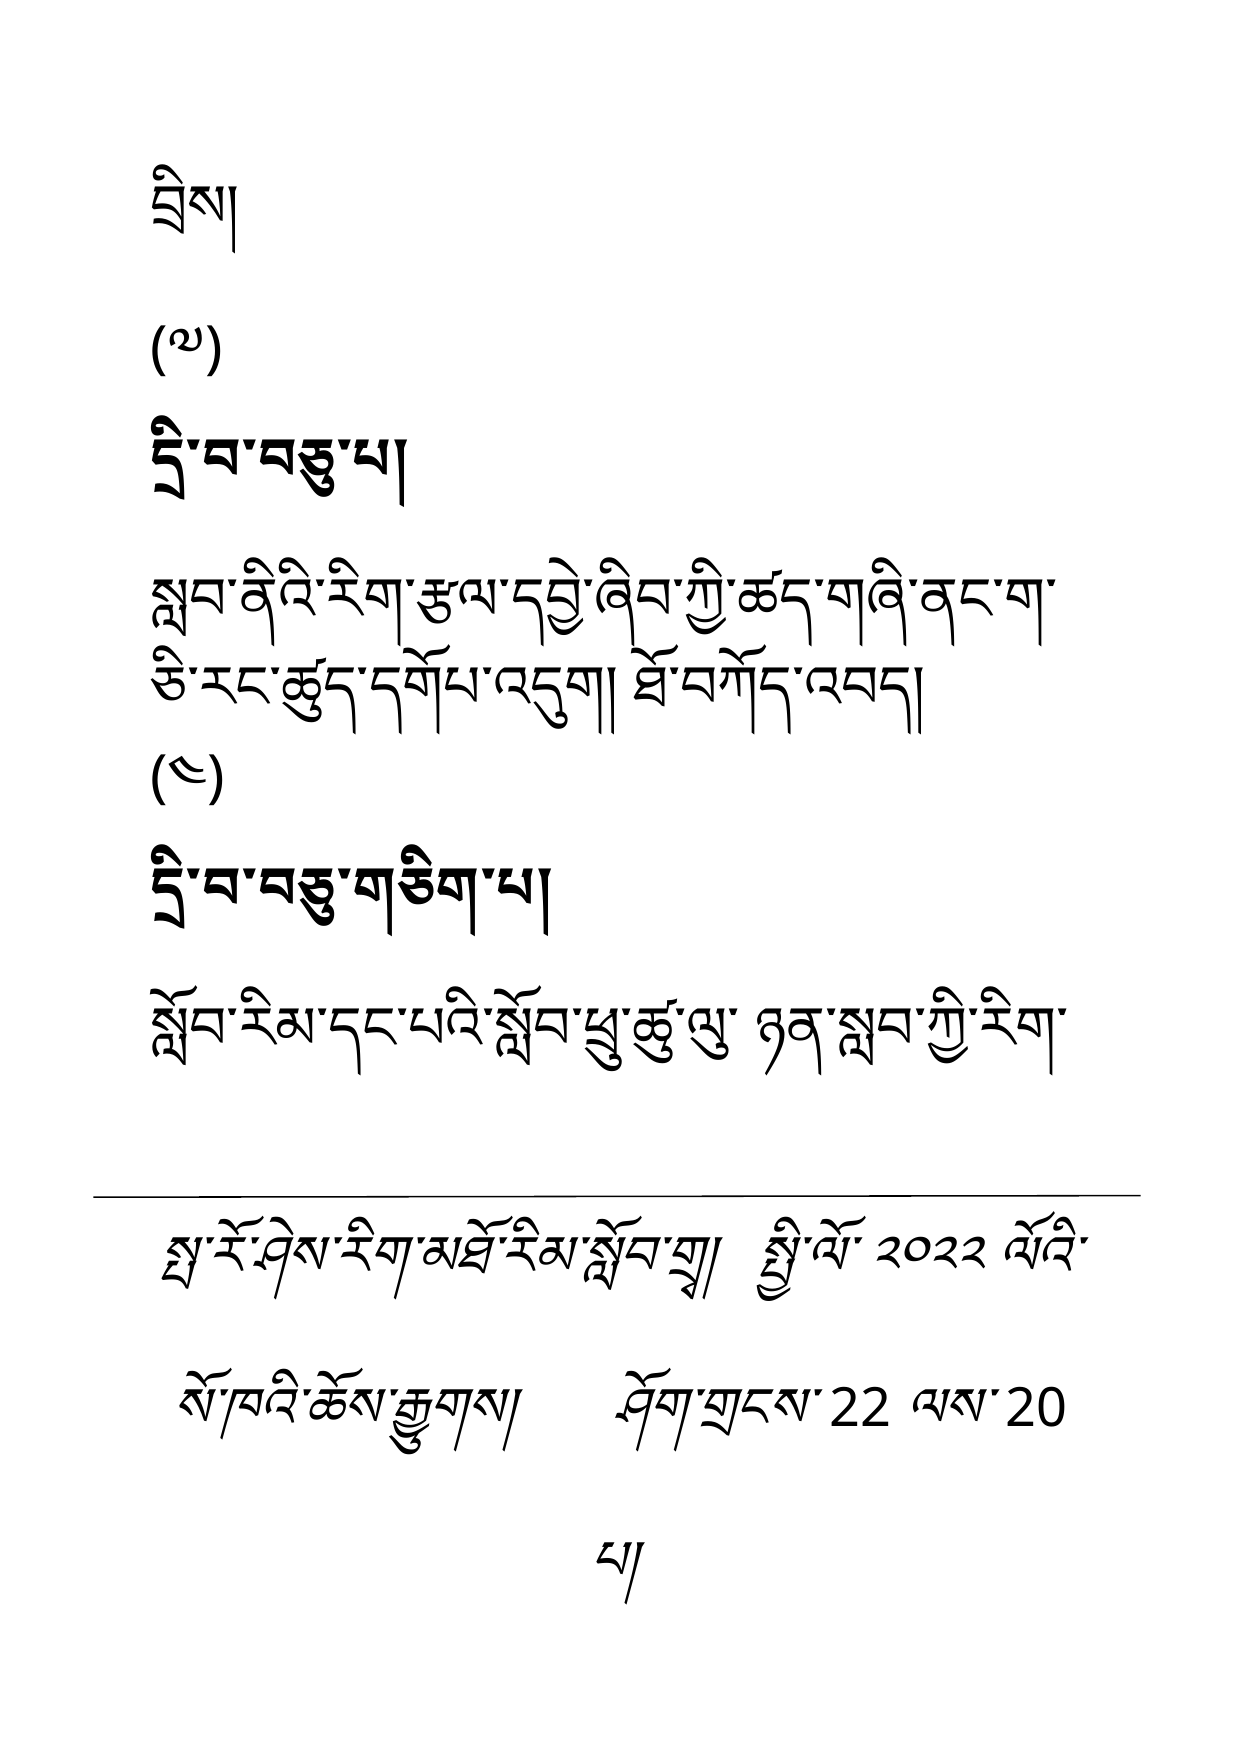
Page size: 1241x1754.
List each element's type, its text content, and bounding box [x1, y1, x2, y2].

text དྲི་བ་བཅུ་པ། སླབ་ནིའི་རིག་རྩལ་དབྱེ་ཞིབ་ཀྱི་ཚད་གཞི་ནང་ག་ཅི་རང་ཚུད་དགོཔ་འདུག། ཐོ་བཀོད་འབད། (༤) [150, 393, 1090, 823]
text དྲི་བ་བཅུ་གཅིག་པ། སློབ་རིམ་དང་པའི་སློབ་ཕྲུ་ཚུ་ལུ་ ཉན་སླབ་ཀྱི་རིག་རྩལ་ རྒྱ་བསྐྱེད་བཏང་ནི་གི་སྦྱོང་ལཱ་གཅིག་ བཟོ། (7) [150, 823, 1090, 1075]
text དྲི་བ་དགུ་པ། སློབ་སྟོན་འདི་ སློབ་དེབ་ལུ་རག་མི་ལས་ སློབ་སྟོན་པ་ལུ་རག་ལས་ཟེར་ སླབ་སྲོལ་ཡོད་མི་ལུ་ ཁྱོད་ཀྱིས་ ངོས་ལེན་ཡོད་མེད་ཀྱི་སྐོར་ལས་བྲིས། (༧) [150, 141, 1090, 393]
